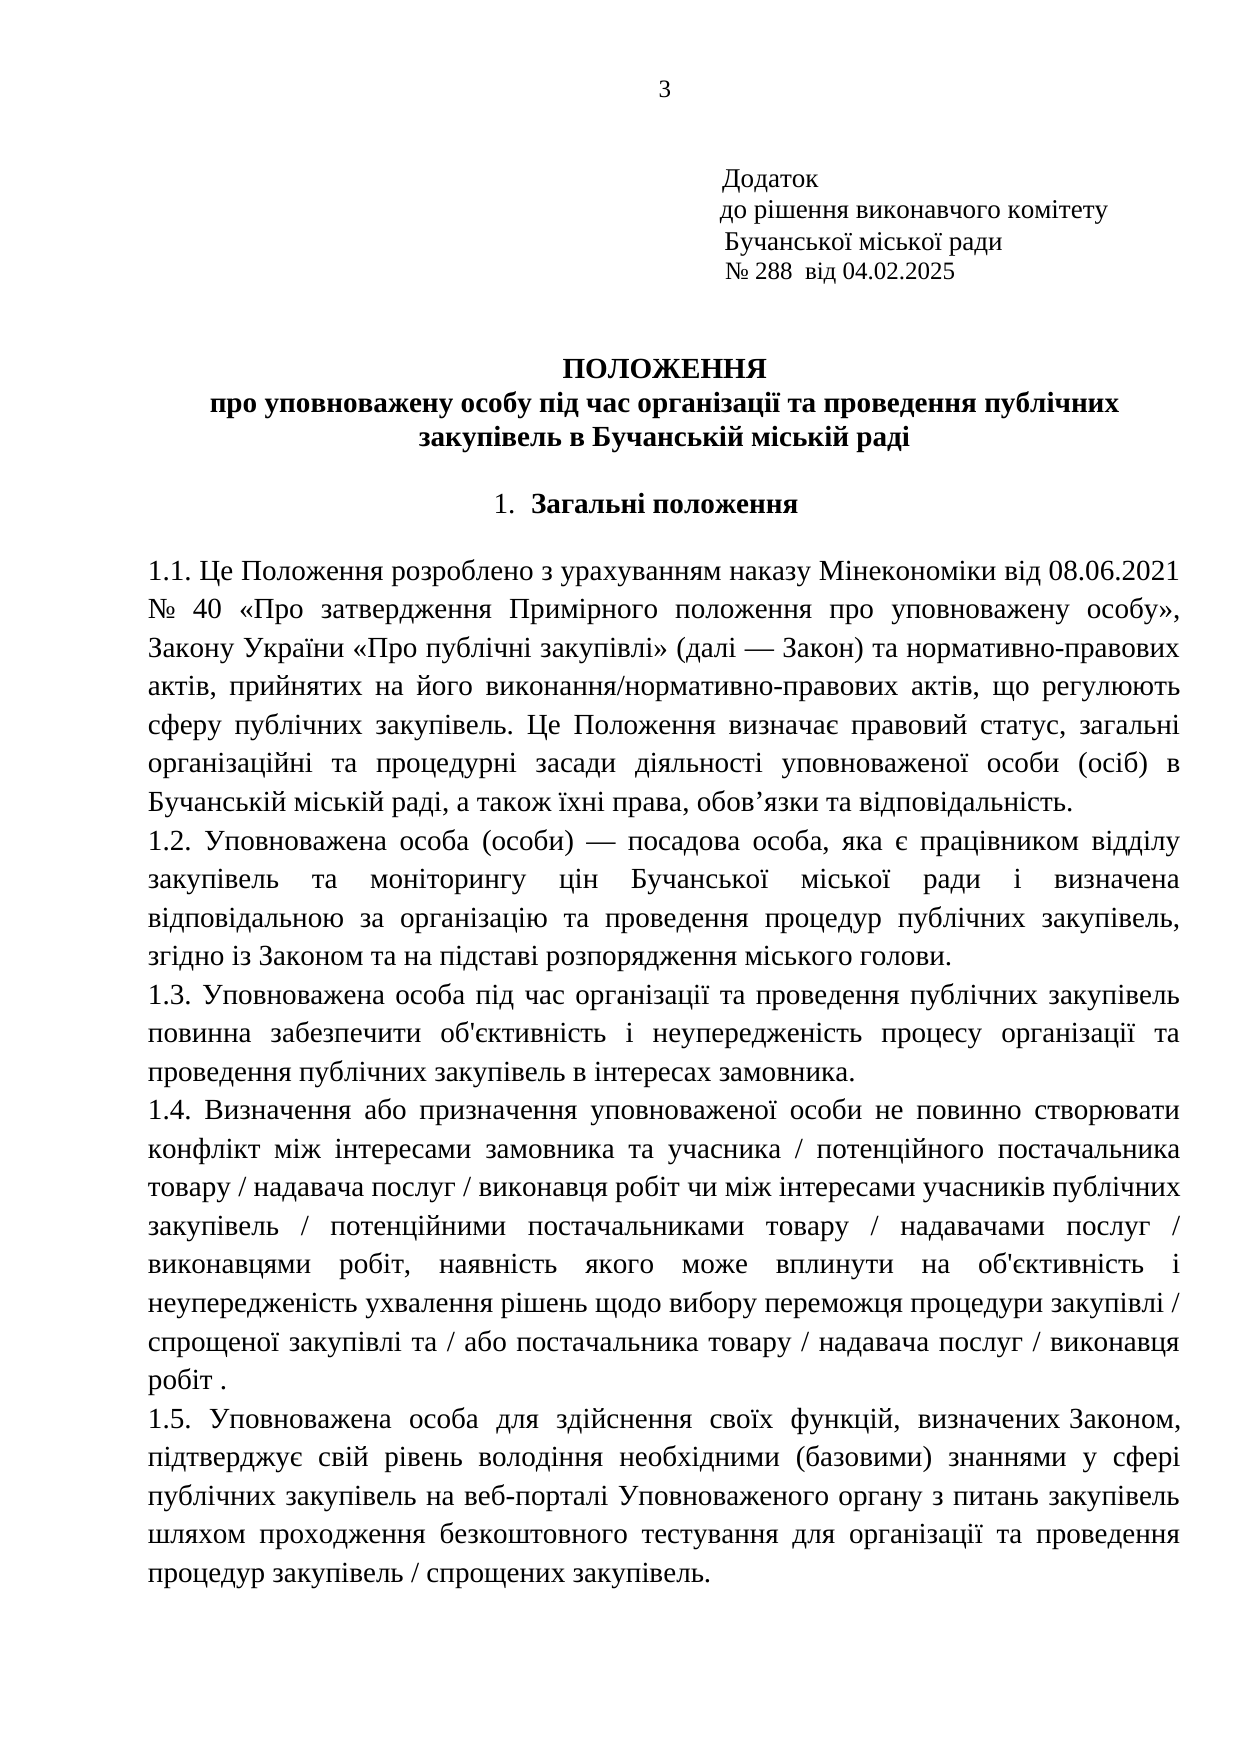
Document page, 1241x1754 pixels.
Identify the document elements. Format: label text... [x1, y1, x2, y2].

text 1.5. Уповноважена особа для здійснення своїх функцій, визначених Законом, підтверджує свій рівень володіння необхідними (базовими) знаннями у сфері публічних закупівель на веб-порталі Уповноваженого органу з питань закупівель шляхом проходження безкоштовного тестування для організації та проведення процедур закупівель / спрощених закупівель. [148, 1401, 1181, 1588]
text 1.1. Це Положення розроблено з урахуванням наказу Мінекономіки від 08.06.2021 № 40 «Про затвердження Примірного положення про уповноважену особу», Закону України «Про публічні закупівлі» (далі — Закон) та нормативно-правових актів, прийнятих на його виконання/нормативно-правових актів, що регулюють сферу публічних закупівель. Це Положення визначає правовий статус, загальні організаційні та процедурні засади діяльності уповноваженої особи (осіб) в Бучанській міській раді, а також їхні права, обов’язки та відповідальність. [148, 553, 1181, 818]
text № 288 від 04.02.2025 [148, 256, 1181, 284]
text 1.4. Визначення або призначення уповноваженої особи не повинно створювати конфлікт між інтересами замовника та учасника / потенційного постачальника товару / надавача послуг / виконавця робіт чи між інтересами учасників публічних закупівель / потенційними постачальниками товару / надавачами послуг / виконавцями робіт, наявність якого може вплинути на об'єктивність і неупередженість ухвалення рішень щодо вибору переможця процедури закупівлі / спрощеної закупівлі та / або постачальника товару / надавача послуг / виконавця робіт . [148, 1092, 1181, 1396]
text до рішення виконавчого комітету [148, 193, 1181, 225]
list Загальні положення [110, 486, 1181, 519]
text 1.2. Уповноважена особа (особи) — посадова особа, яка є працівником відділу закупівель та моніторингу цін Бучанської міської ради і визначена відповідальною за організацію та проведення процедур публічних закупівель, згідно із Законом та на підставі розпорядження міського голови. [148, 823, 1181, 972]
text 1.3. Уповноважена особа під час організації та проведення публічних закупівель повинна забезпечити об'єктивність і неупередженість процесу організації та проведення публічних закупівель в інтересах замовника. [148, 977, 1181, 1087]
text ПОЛОЖЕННЯ про уповноважену особу під час організації та проведення публічних закупівель в Бучанській міській раді [148, 352, 1181, 452]
text Бучанської міської ради [148, 225, 1181, 256]
text Додаток [148, 162, 1181, 193]
